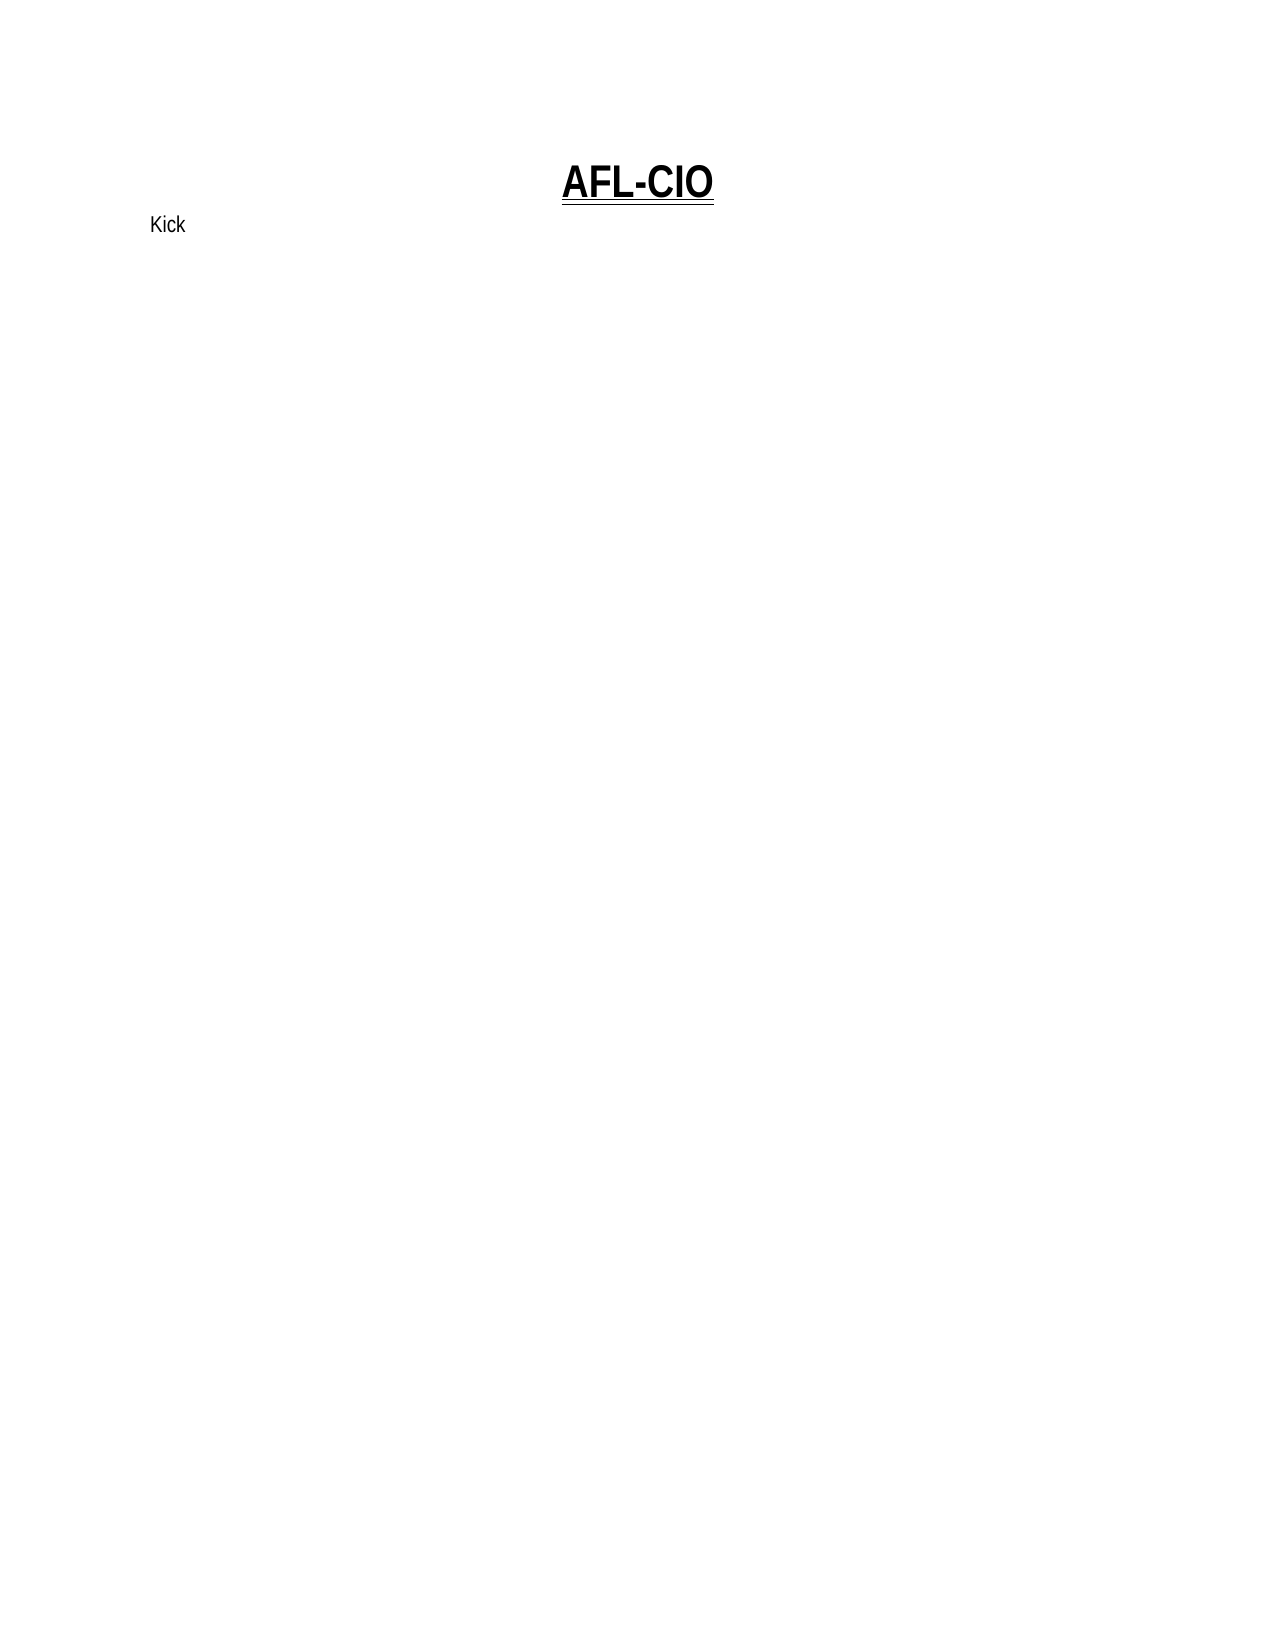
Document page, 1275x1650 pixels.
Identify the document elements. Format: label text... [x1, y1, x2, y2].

text Kick [150, 211, 1125, 237]
subtitle AFL-CIO [150, 154, 1125, 207]
